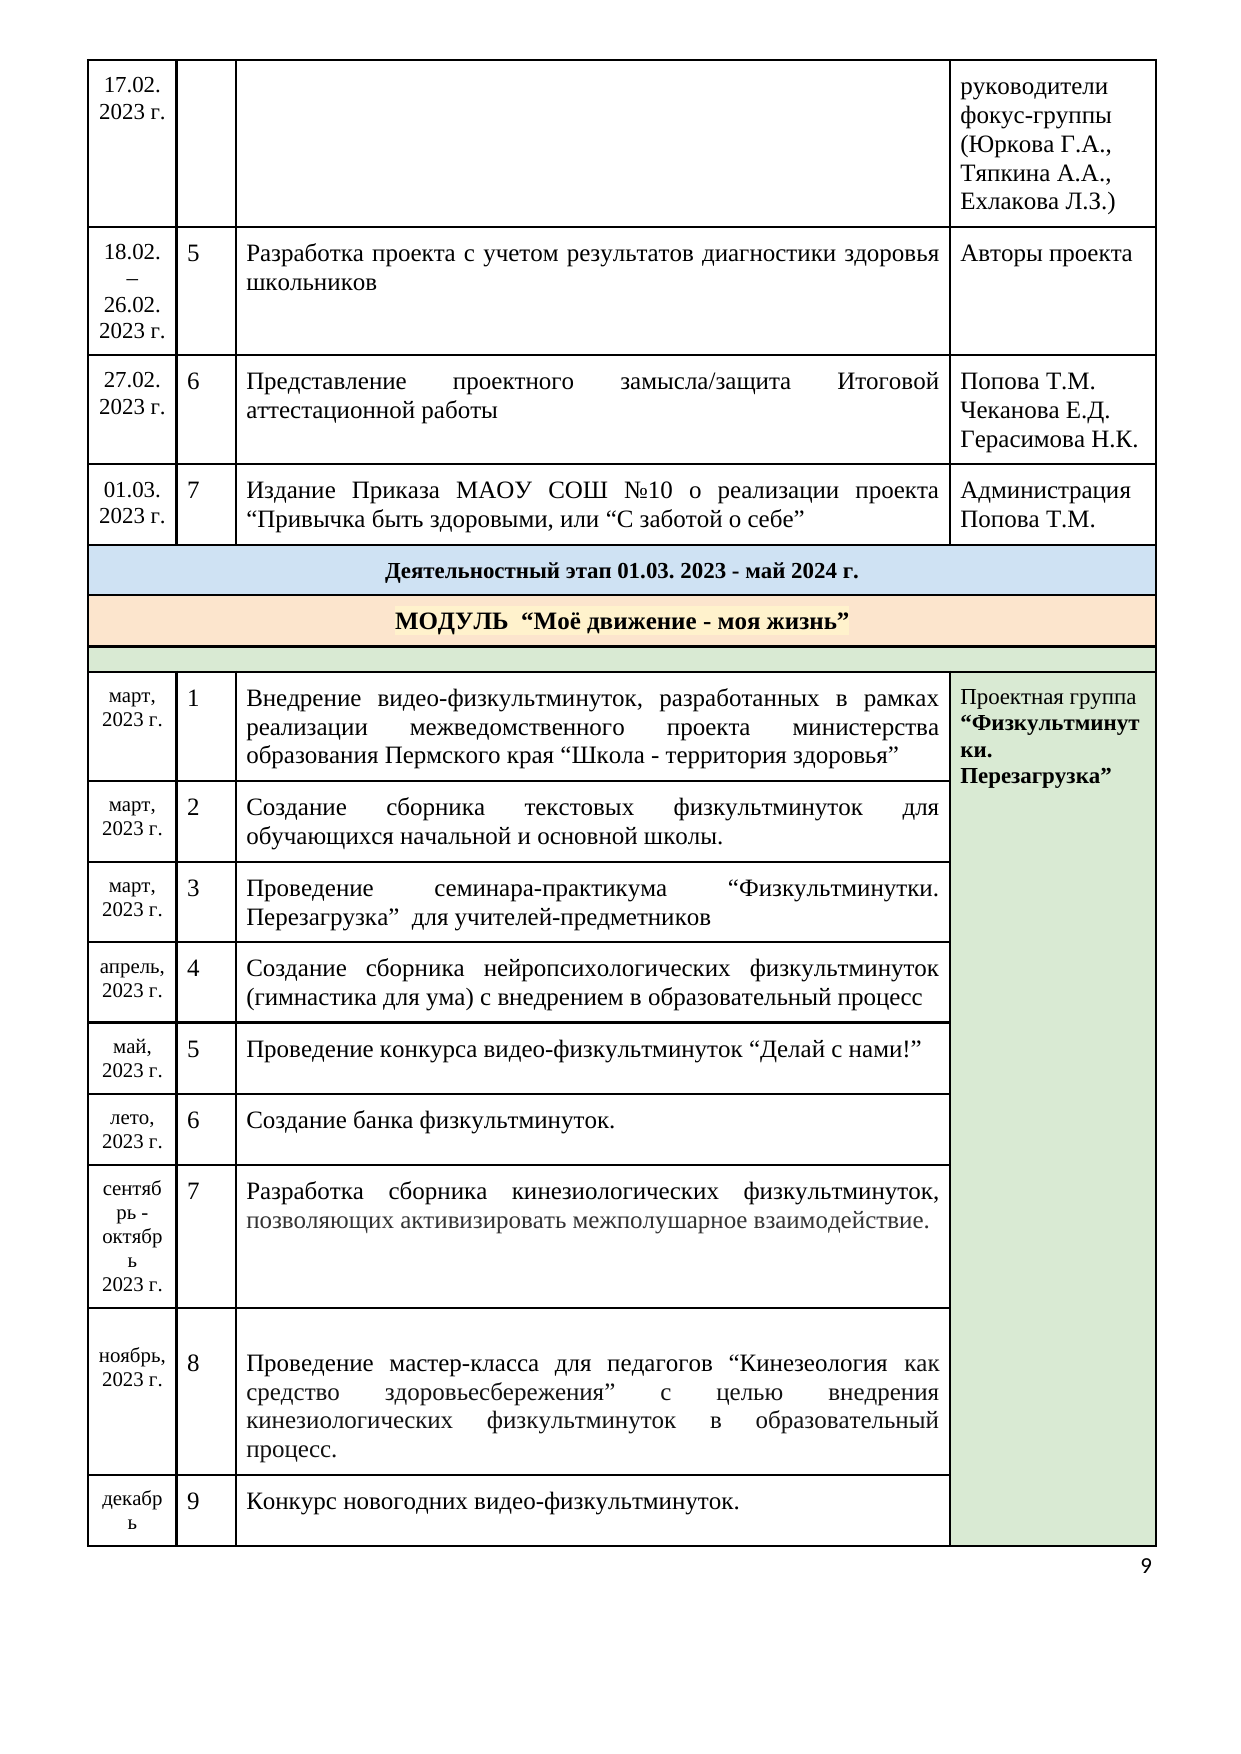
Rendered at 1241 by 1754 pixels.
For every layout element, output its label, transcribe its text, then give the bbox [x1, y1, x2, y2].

table_cell апрель, 2023 г. [89, 943, 175, 1021]
table_cell 4 [178, 61, 235, 226]
table_cell Разработка сборника кинезиологических физкультминуток, позволяющих активизировать межполушарное взаимодействие. [237, 1166, 949, 1307]
table_cell 27.02. 2023 г. [89, 356, 175, 463]
table_cell март, 2023 г. [89, 863, 175, 941]
table_cell ноябрь, 2023 г. [89, 1309, 175, 1473]
table_cell Проведение конкурса видео-физкультминуток “Делай с нами!” [237, 1024, 949, 1092]
table_cell лето, 2023 г. [89, 1095, 175, 1163]
table_cell Администрация Попова Т.М. [951, 465, 1155, 544]
table_cell сентябрь - октябрь 2023 г. [89, 1166, 175, 1307]
table_cell 5 [178, 1024, 235, 1092]
table_cell 7 [178, 465, 235, 544]
table_cell 6 [178, 356, 235, 463]
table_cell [951, 61, 1155, 226]
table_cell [237, 61, 949, 226]
table_cell Проектная группа “Физкультминутки. Перезагрузка” [951, 673, 1155, 1545]
table_cell 9 [178, 1476, 235, 1545]
table_cell 5 [178, 228, 235, 354]
table_cell 4 [178, 943, 235, 1021]
table_cell Разработка проекта с учетом результатов диагностики здоровья школьников [237, 228, 949, 354]
table_cell 01.03. 2023 г. [89, 465, 175, 544]
table_cell Проведение мастер-класса для педагогов “Кинезеология как средство здоровьесбережения” с целью внедрения кинезиологических физкультминуток в образовательный процесс. [237, 1309, 949, 1473]
table_cell декабрь 2023 г. [89, 1476, 175, 1545]
table_cell Представление проектного замысла/защита Итоговой аттестационной работы [237, 356, 949, 463]
table_cell 1 [178, 673, 235, 780]
table_cell 8 [178, 1309, 235, 1473]
table_cell март, 2023 г. [89, 673, 175, 780]
table_cell Авторы проекта [951, 228, 1155, 354]
table_cell [89, 648, 1155, 671]
table_cell Издание Приказа МАОУ СОШ №10 о реализации проекта “Привычка быть здоровыми, или “С заботой о себе” [237, 465, 949, 544]
table_cell март, 2023 г. [89, 782, 175, 861]
table_cell 3 [178, 863, 235, 941]
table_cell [89, 61, 175, 226]
table_cell Деятельностный этап 01.03. 2023 - май 2024 г. [89, 546, 1155, 594]
table_cell 2 [178, 782, 235, 861]
table_cell Создание банка физкультминуток. [237, 1095, 949, 1163]
table_cell Попова Т.М. Чеканова Е.Д. Герасимова Н.К. [951, 356, 1155, 463]
table_cell Создание сборника нейропсихологических физкультминуток (гимнастика для ума) с внедрением в образовательный процесс [237, 943, 949, 1021]
table_cell Создание сборника текстовых физкультминуток для обучающихся начальной и основной школы. [237, 782, 949, 861]
table_cell 18.02. – 26.02. 2023 г. [89, 228, 175, 354]
table_cell МОДУЛЬ “Моё движение - моя жизнь” [89, 596, 1155, 645]
table_cell 7 [178, 1166, 235, 1307]
table_cell Проведение семинара-практикума “Физкультминутки. Перезагрузка” для учителей-предметников [237, 863, 949, 941]
table_cell май, 2023 г. [89, 1024, 175, 1092]
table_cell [237, 1476, 949, 1545]
table_cell Внедрение видео-физкультминуток, разработанных в рамках реализации межведомственного проекта министерства образования Пермского края “Школа - территория здоровья” [237, 673, 949, 780]
table_cell 6 [178, 1095, 235, 1163]
